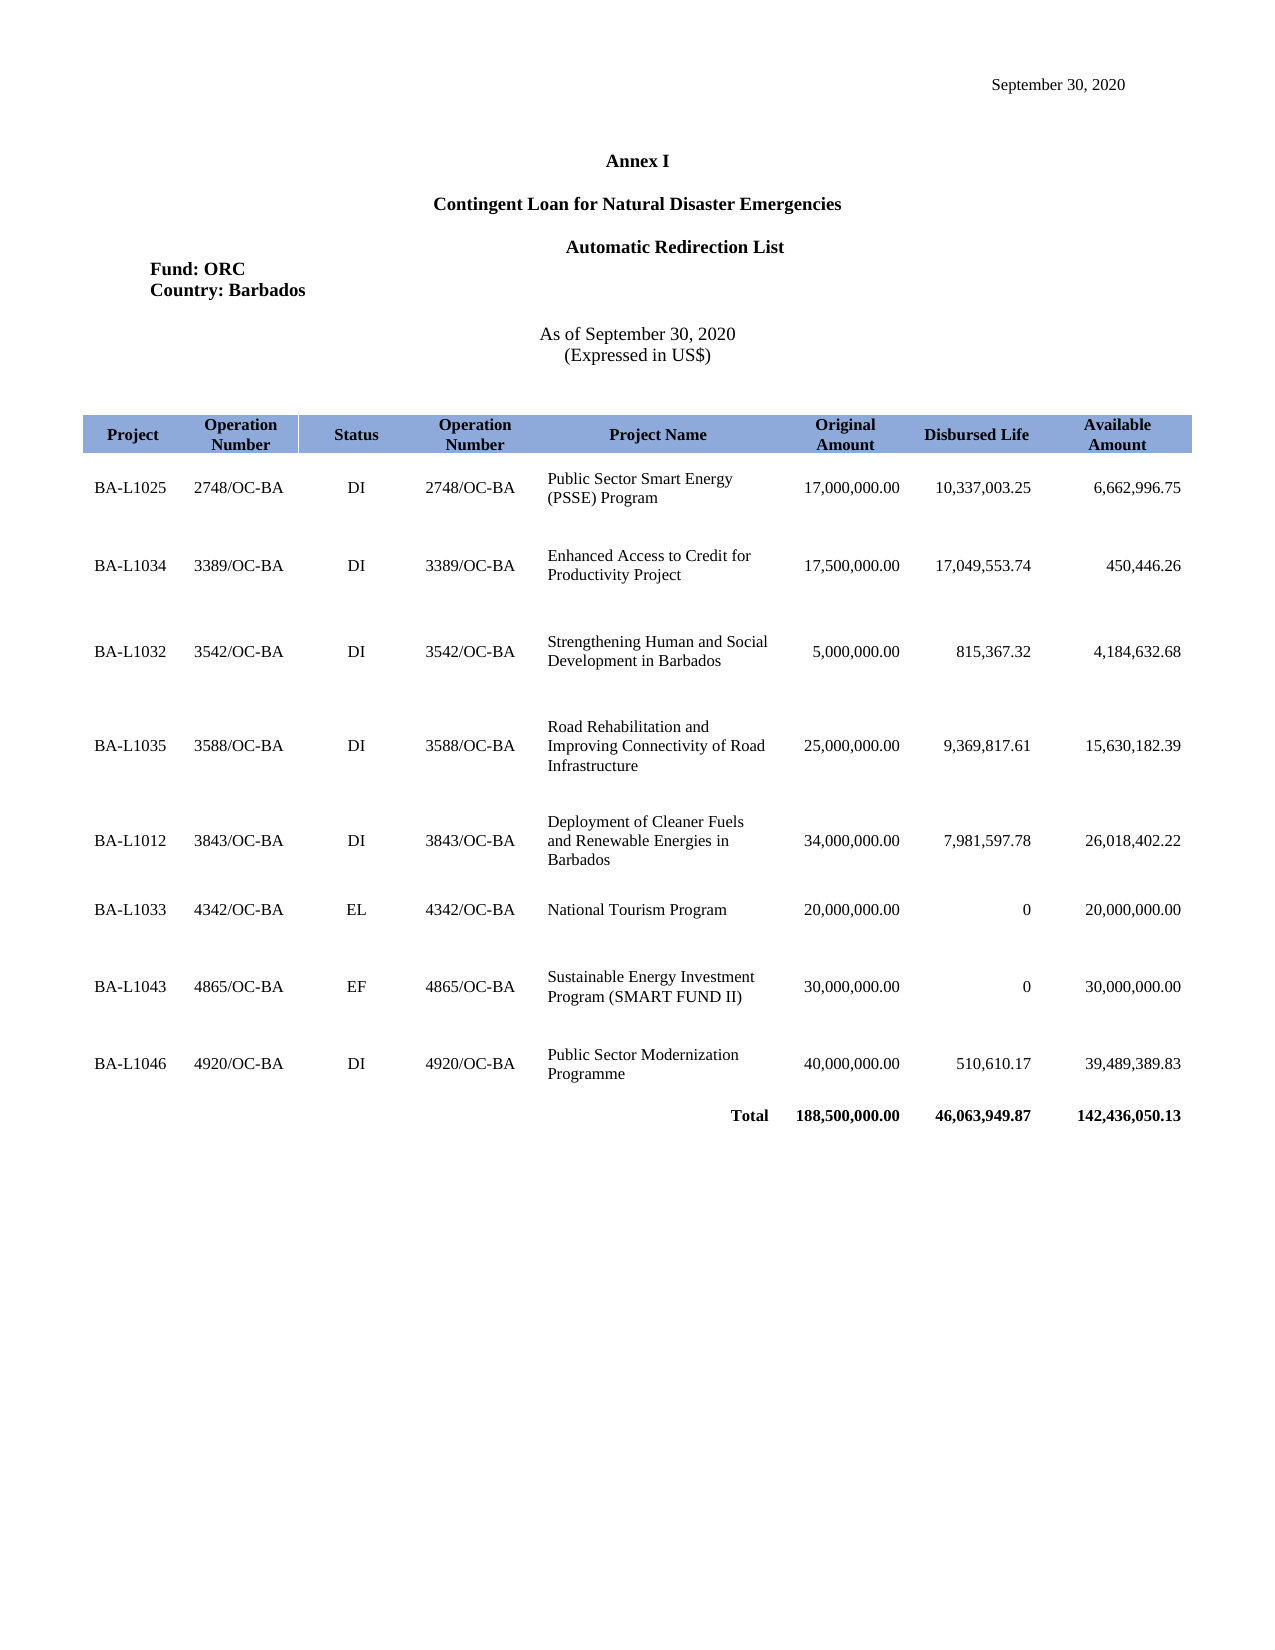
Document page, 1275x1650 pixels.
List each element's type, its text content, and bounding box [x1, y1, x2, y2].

table_cell 34,000,000.00 [780, 797, 911, 883]
table_cell 17,500,000.00 [780, 522, 911, 608]
table_cell 0 [911, 935, 1042, 1038]
table_cell 4920/OC-BA [183, 1038, 298, 1089]
table_cell 4920/OC-BA [414, 1038, 536, 1089]
table_cell 0 [911, 883, 1042, 935]
table_cell 2748/OC-BA [183, 454, 298, 522]
table_cell 6,662,996.75 [1042, 454, 1192, 522]
table_cell 26,018,402.22 [1042, 797, 1192, 883]
table_cell 4865/OC-BA [183, 935, 298, 1038]
table_cell 4865/OC-BA [414, 935, 536, 1038]
table_header Disbursed Life [911, 415, 1042, 453]
table_cell Total [83, 1090, 780, 1141]
table_cell Enhanced Access to Credit for Productivity Project [536, 522, 780, 608]
table_cell 4342/OC-BA [183, 883, 298, 935]
table_cell Public Sector Modernization Programme [536, 1038, 780, 1089]
table_cell DI [299, 694, 414, 797]
table_cell 30,000,000.00 [780, 935, 911, 1038]
table_cell 450,446.26 [1042, 522, 1192, 608]
table_cell BA-L1035 [83, 694, 183, 797]
table_cell Public Sector Smart Energy (PSSE) Program [536, 454, 780, 522]
table_cell DI [299, 522, 414, 608]
table_cell DI [299, 608, 414, 694]
table_cell 7,981,597.78 [911, 797, 1042, 883]
table_cell 20,000,000.00 [1042, 883, 1192, 935]
table_cell National Tourism Program [536, 883, 780, 935]
table_cell 3389/OC-BA [183, 522, 298, 608]
table_cell EL [299, 883, 414, 935]
text (Expressed in US$) [150, 344, 1125, 366]
table_cell 142,436,050.13 [1042, 1090, 1192, 1141]
text Annex I [150, 150, 1125, 172]
table_cell 15,630,182.39 [1042, 694, 1192, 797]
table_cell 5,000,000.00 [780, 608, 911, 694]
text Fund: ORC [19, 258, 1125, 279]
text Country: Barbados [150, 279, 1125, 301]
table_header Operation Number [414, 415, 536, 453]
table_cell BA-L1012 [83, 797, 183, 883]
table_header Original Amount [780, 415, 911, 453]
table_header Project [83, 415, 183, 453]
table_cell 40,000,000.00 [780, 1038, 911, 1089]
table_cell 188,500,000.00 [780, 1090, 911, 1141]
table_cell 25,000,000.00 [780, 694, 911, 797]
table_cell DI [299, 797, 414, 883]
table_cell DI [299, 454, 414, 522]
table_cell 39,489,389.83 [1042, 1038, 1192, 1089]
table_cell BA-L1032 [83, 608, 183, 694]
table_cell 17,049,553.74 [911, 522, 1042, 608]
table_cell Strengthening Human and Social Development in Barbados [536, 608, 780, 694]
table_header Operation Number [183, 415, 298, 453]
table_cell 20,000,000.00 [780, 883, 911, 935]
table_cell BA-L1043 [83, 935, 183, 1038]
table_cell BA-L1046 [83, 1038, 183, 1089]
table_cell 3542/OC-BA [183, 608, 298, 694]
table_cell Deployment of Cleaner Fuels and Renewable Energies in Barbados [536, 797, 780, 883]
table_cell 10,337,003.25 [911, 454, 1042, 522]
table_cell DI [299, 1038, 414, 1089]
table_cell EF [299, 935, 414, 1038]
table_header Project Name [536, 415, 780, 453]
table_cell 3843/OC-BA [414, 797, 536, 883]
table_cell 2748/OC-BA [414, 454, 536, 522]
table_cell BA-L1025 [83, 454, 183, 522]
table_cell 3588/OC-BA [414, 694, 536, 797]
text Contingent Loan for Natural Disaster Emergencies [150, 193, 1125, 215]
table_cell 815,367.32 [911, 608, 1042, 694]
table_cell 30,000,000.00 [1042, 935, 1192, 1038]
table_header Status [299, 415, 414, 453]
text Automatic Redirection List [150, 236, 1125, 258]
table_header Available Amount [1042, 415, 1192, 453]
table_cell 46,063,949.87 [911, 1090, 1042, 1141]
table_cell 3843/OC-BA [183, 797, 298, 883]
table_cell 3389/OC-BA [414, 522, 536, 608]
table_cell Road Rehabilitation and Improving Connectivity of Road Infrastructure [536, 694, 780, 797]
table_cell 4,184,632.68 [1042, 608, 1192, 694]
table_cell 4342/OC-BA [414, 883, 536, 935]
table_cell 3588/OC-BA [183, 694, 298, 797]
table_cell 510,610.17 [911, 1038, 1042, 1089]
table_cell 3542/OC-BA [414, 608, 536, 694]
table_cell BA-L1034 [83, 522, 183, 608]
text As of September 30, 2020 [150, 322, 1125, 344]
table_cell Sustainable Energy Investment Program (SMART FUND II) [536, 935, 780, 1038]
table_cell 9,369,817.61 [911, 694, 1042, 797]
table_cell 17,000,000.00 [780, 454, 911, 522]
table_cell BA-L1033 [83, 883, 183, 935]
